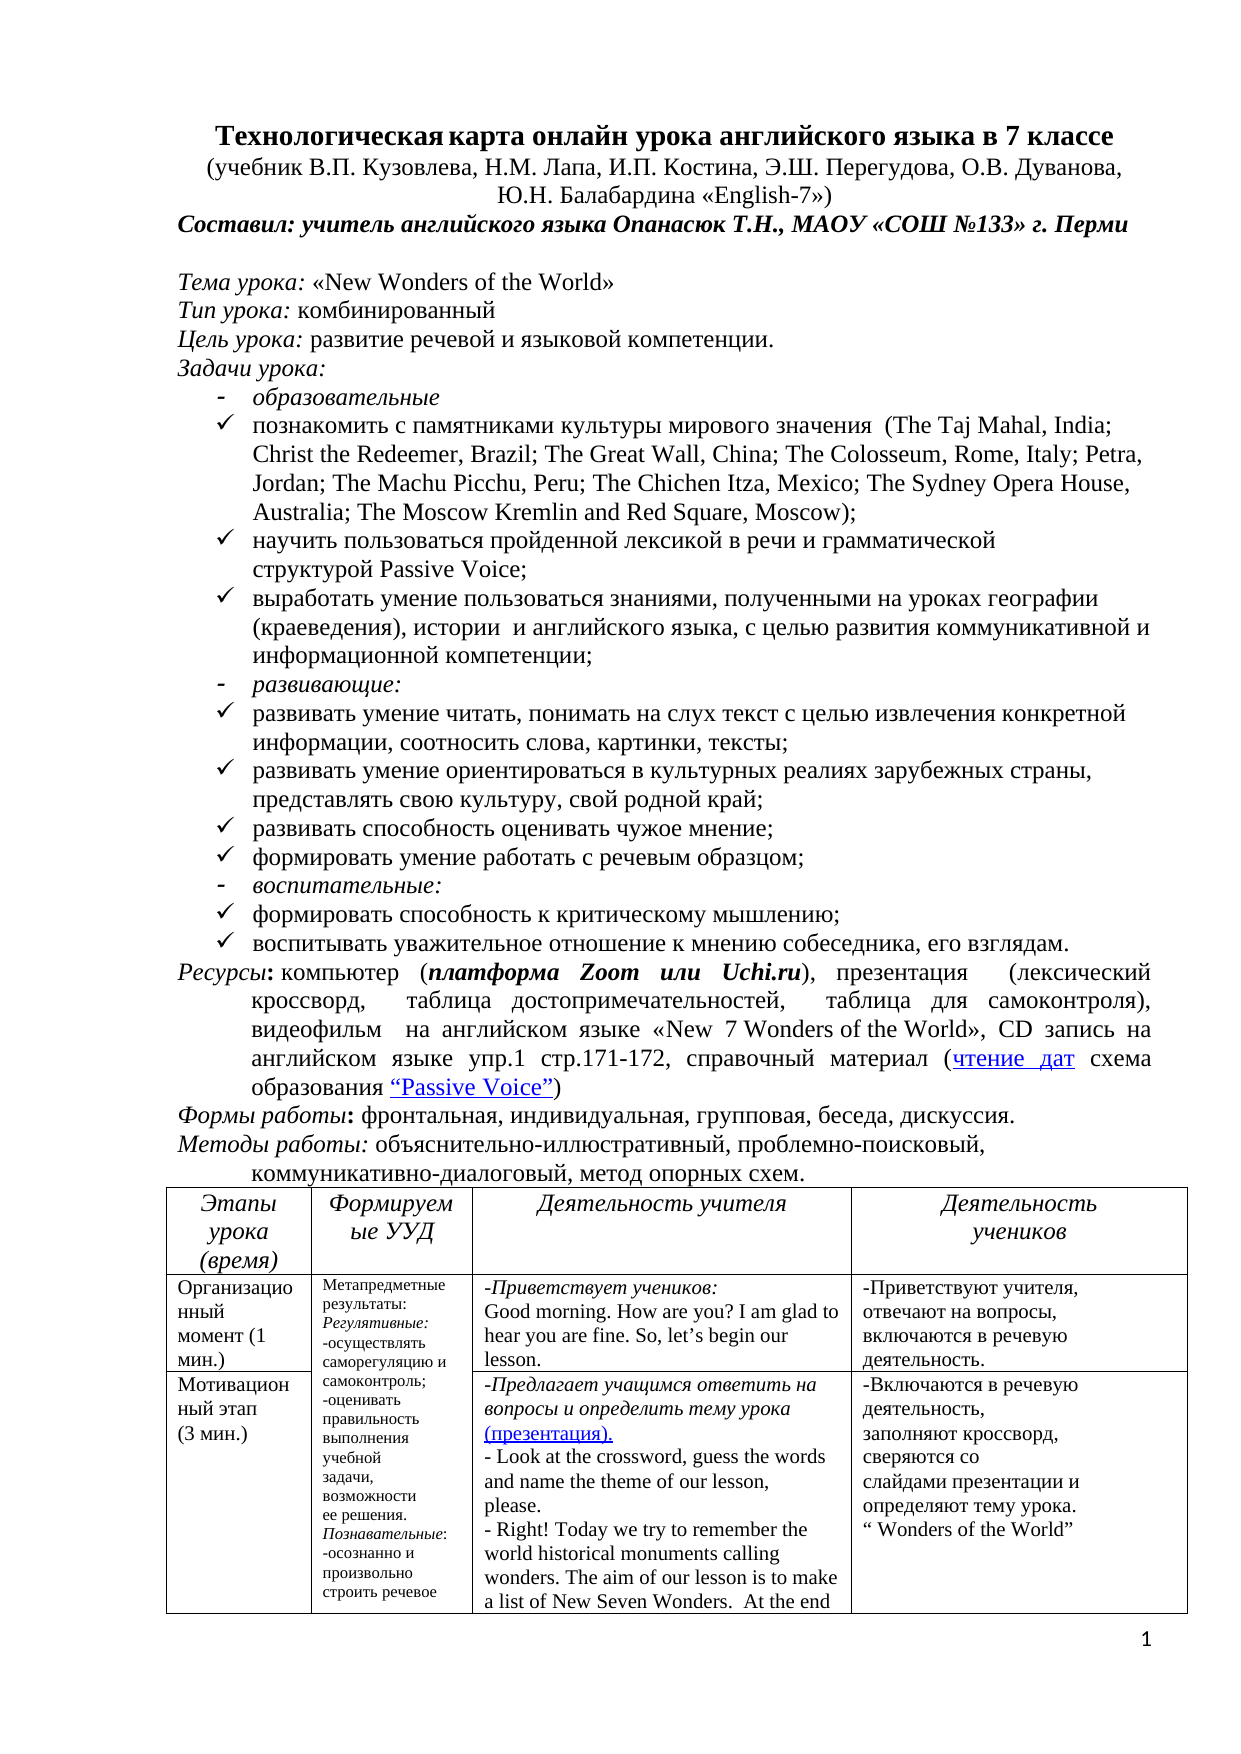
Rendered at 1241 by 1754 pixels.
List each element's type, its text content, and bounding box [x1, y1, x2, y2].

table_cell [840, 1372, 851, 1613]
list развивающие: [215, 669, 1152, 698]
text Ресурсы: компьютер (платформа Zoom или Uchi.ru), презентация (лексический кроссворд, таблица достопримечательностей, таблица для самоконтроля), видеофильм на английском языке «New 7 Wonders of the World», СD запись на английском языке упр.1 стр.171-172, справочный материал (чтение дат схема образования “Passive Voice”) [177, 957, 1152, 1100]
text Формы работы: фронтальная, индивидуальная, групповая, беседа, дискуссия. [177, 1100, 1152, 1129]
text Составил: учитель английского языка Опанасюк Т.Н., МАОУ «СОШ №133» г. Перми [177, 209, 1152, 238]
table_cell Организационный момент (1 мин.) [167, 1275, 311, 1371]
list воспитательные: [215, 870, 1152, 899]
table_header Деятельность учителя [473, 1188, 851, 1274]
list научить пользоваться пройденной лексикой в речи и грамматической структурой Passive Voice; [215, 525, 1152, 583]
text Технологическая карта онлайн урока английского языка в 7 классе [177, 118, 1152, 152]
text Методы работы: объяснительно-иллюстративный, проблемно-поисковый, коммуникативно-диалоговый, метод опорных схем. [177, 1129, 1152, 1187]
table_cell -Приветствуют учителя, отвечают на вопросы, включаются в речевую деятельность. [852, 1275, 1187, 1371]
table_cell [852, 1372, 1187, 1613]
list развивать умение ориентироваться в культурных реалиях зарубежных страны, представлять свою культуру, свой родной край; [215, 755, 1152, 813]
table_cell Метапредметные результаты: Регулятивные: -осуществлять саморегуляцию и самоконтроль; -оценивать правильность выполнения учебной задачи, возможности ее решения. Познавательные: -осознанно и произвольно строить речевое высказывания с использованием опор. Коммуникативные -слушать и понимать речь учителя; -планировать учебное сотрудничество с учителем и друг с другом; -с достаточной полнотой и точностью выражать свои мысли в соответствии с задачами и условиями коммуникации. Предметные результаты: -правильно понимать значение лексических единиц по теме; -использовать ЛЕ в заданной ситуации; -строить краткие высказывания с использованием опор. [312, 1275, 472, 1613]
table_cell -Приветствует учеников: Good morning. How are you? I am glad to hear you are fine. So, let’s begin our lesson. [473, 1275, 851, 1371]
list развивать умение читать, понимать на слух текст с целью извлечения конкретной информации, соотносить слова, картинки, тексты; [215, 698, 1152, 755]
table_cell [167, 1372, 311, 1613]
table_header Формируемые УУД [312, 1188, 472, 1274]
list выработать умение пользоваться знаниями, полученными на уроках географии (краеведения), истории и английского языка, с целью развития коммуникативной и информационной компетенции; [215, 583, 1152, 669]
table_header Деятельность учеников [852, 1188, 1187, 1274]
text Задачи урока: [177, 353, 1152, 382]
text Тип урока: комбинированный [177, 295, 1152, 324]
list познакомить с памятниками культуры мирового значения (The Taj Mahal, India; Christ the Redeemer, Brazil; The Great Wall, China; The Colosseum, Rome, Italy; Petra, Jordan; The Machu Picchu, Peru; The Chichen Itza, Mexico; The Sydney Opera House, Australia; The Moscow Kremlin and Red Square, Moscow); [215, 410, 1152, 525]
text Цель урока: развитие речевой и языковой компетенции. [177, 324, 1152, 353]
text (учебник В.П. Кузовлева, Н.М. Лапа, И.П. Костина, Э.Ш. Перегудова, О.В. Дуванова, Ю.Н. Балабардина «English-7») [177, 152, 1152, 209]
list развивать способность оценивать чужое мнение; [215, 813, 1152, 842]
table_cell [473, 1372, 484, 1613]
list воспитывать уважительное отношение к мнению собеседника, его взглядам. [215, 928, 1152, 957]
list формировать умение работать с речевым образцом; [215, 842, 1152, 870]
text Тема урока: «New Wonders of the World» [177, 267, 1152, 295]
list образовательные [215, 382, 1152, 410]
list формировать способность к критическому мышлению; [215, 899, 1152, 928]
